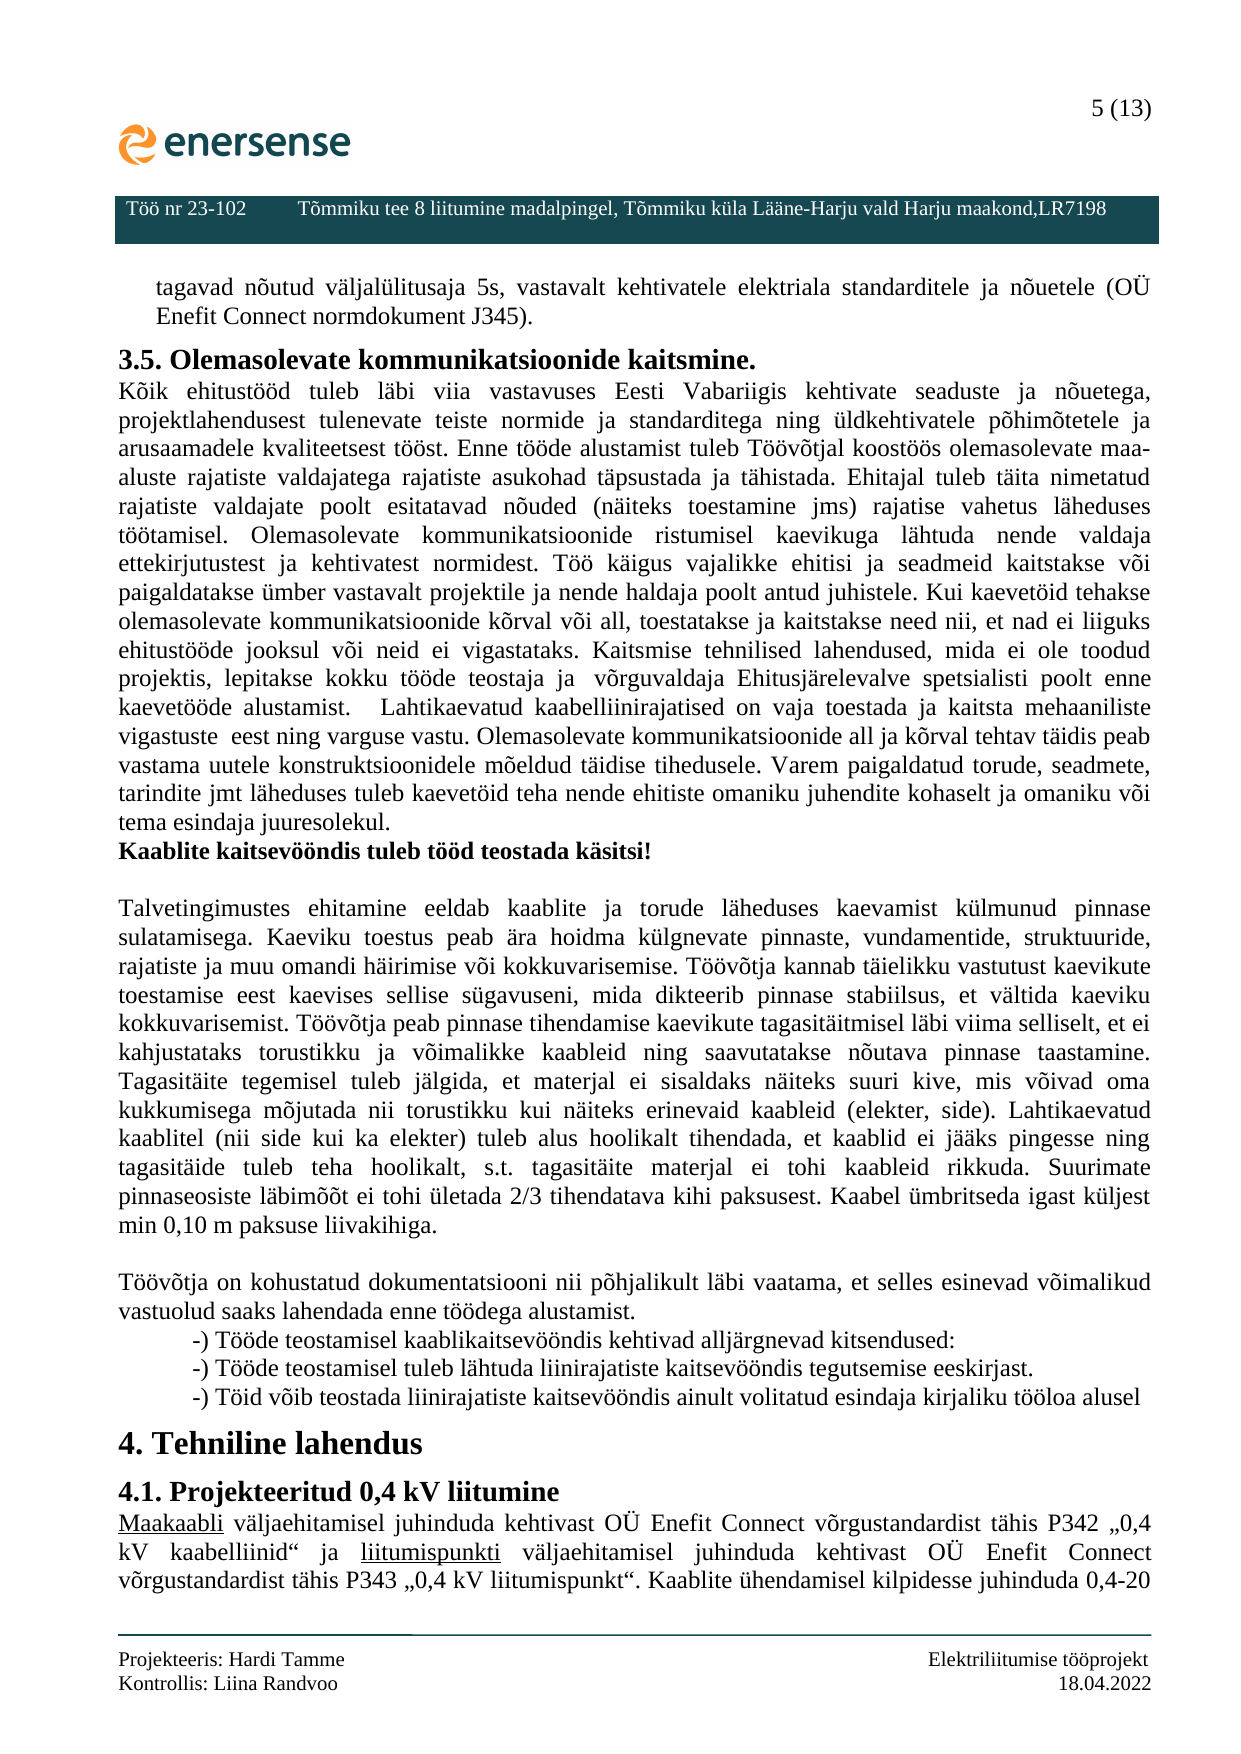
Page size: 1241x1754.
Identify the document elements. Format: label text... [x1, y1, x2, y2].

text Töövõtja on kohustatud dokumentatsiooni nii põhjalikult läbi vaatama, et selles esinevad võimalikud vastuolud saaks lahendada enne töödega alustamist. [118, 1267, 1152, 1325]
subtitle Projekteeritud 0,4 kV liitumine [118, 1474, 1152, 1508]
text Kõik ehitustööd tuleb läbi viia vastavuses Eesti Vabariigis kehtivate seaduste ja nõuetega, projektlahendusest tulenevate teiste normide ja standarditega ning üldkehtivatele põhimõtetele ja arusaamadele kvaliteetsest tööst. Enne tööde alustamist tuleb Töövõtjal koostöös olemasolevate maa-aluste rajatiste valdajatega rajatiste asukohad täpsustada ja tähistada. Ehitajal tuleb täita nimetatud rajatiste valdajate poolt esitatavad nõuded (näiteks toestamine jms) rajatise vahetus läheduses töötamisel. Olemasolevate kommunikatsioonide ristumisel kaevikuga lähtuda nende valdaja ettekirjutustest ja kehtivatest normidest. Töö käigus vajalikke ehitisi ja seadmeid kaitstakse või paigaldatakse ümber vastavalt projektile ja nende haldaja poolt antud juhistele. Kui kaevetöid tehakse olemasolevate kommunikatsioonide kõrval või all, toestatakse ja kaitstakse need nii, et nad ei liiguks ehitustööde jooksul või neid ei vigastataks. Kaitsmise tehnilised lahendused, mida ei ole toodud projektis, lepitakse kokku tööde teostaja ja võrguvaldaja Ehitusjärelevalve spetsialisti poolt enne kaevetööde alustamist. Lahtikaevatud kaabelliinirajatised on vaja toestada ja kaitsta mehaaniliste vigastuste eest ning varguse vastu. Olemasolevate kommunikatsioonide all ja kõrval tehtav täidis peab vastama uutele konstruktsioonidele mõeldud täidise tihedusele. Varem paigaldatud torude, seadmete, tarindite jmt läheduses tuleb kaevetöid teha nende ehitiste omaniku juhendite kohaselt ja omaniku või tema esindaja juuresolekul. [118, 376, 1152, 836]
text -) Tööde teostamisel kaablikaitsevööndis kehtivad alljärgnevad kitsendused: [118, 1325, 1152, 1353]
text -) Tööde teostamisel tuleb lähtuda liinirajatiste kaitsevööndis tegutsemise eeskirjast. [192, 1353, 1152, 1382]
subtitle Olemasolevate kommunikatsioonide kaitsmine. [118, 342, 1152, 376]
text Kaablite kaitsevööndis tuleb tööd teostada käsitsi! [118, 836, 1152, 865]
text -) Töid võib teostada liinirajatiste kaitsevööndis ainult volitatud esindaja kirjaliku tööloa alusel [192, 1382, 1152, 1411]
subtitle Tehniline lahendus [118, 1423, 1152, 1462]
text Talvetingimustes ehitamine eeldab kaablite ja torude läheduses kaevamist külmunud pinnase sulatamisega. Kaeviku toestus peab ära hoidma külgnevate pinnaste, vundamentide, struktuuride, rajatiste ja muu omandi häirimise või kokkuvarisemise. Töövõtja kannab täielikku vastutust kaevikute toestamise eest kaevises sellise sügavuseni, mida dikteerib pinnase stabiilsus, et vältida kaeviku kokkuvarisemist. Töövõtja peab pinnase tihendamise kaevikute tagasitäitmisel läbi viima selliselt, et ei kahjustataks torustikku ja võimalikke kaableid ning saavutatakse nõutava pinnase taastamine. Tagasitäite tegemisel tuleb jälgida, et materjal ei sisaldaks näiteks suuri kive, mis võivad oma kukkumisega mõjutada nii torustikku kui näiteks erinevaid kaableid (elekter, side). Lahtikaevatud kaablitel (nii side kui ka elekter) tuleb alus hoolikalt tihendada, et kaablid ei jääks pingesse ning tagasitäide tuleb teha hoolikalt, s.t. tagasitäite materjal ei tohi kaableid rikkuda. Suurimate pinnaseosiste läbimõõt ei tohi ületada 2/3 tihendatava kihi paksusest. Kaabel ümbritseda igast küljest min 0,10 m paksuse liivakihiga. [118, 893, 1152, 1238]
picture [118, 121, 353, 167]
